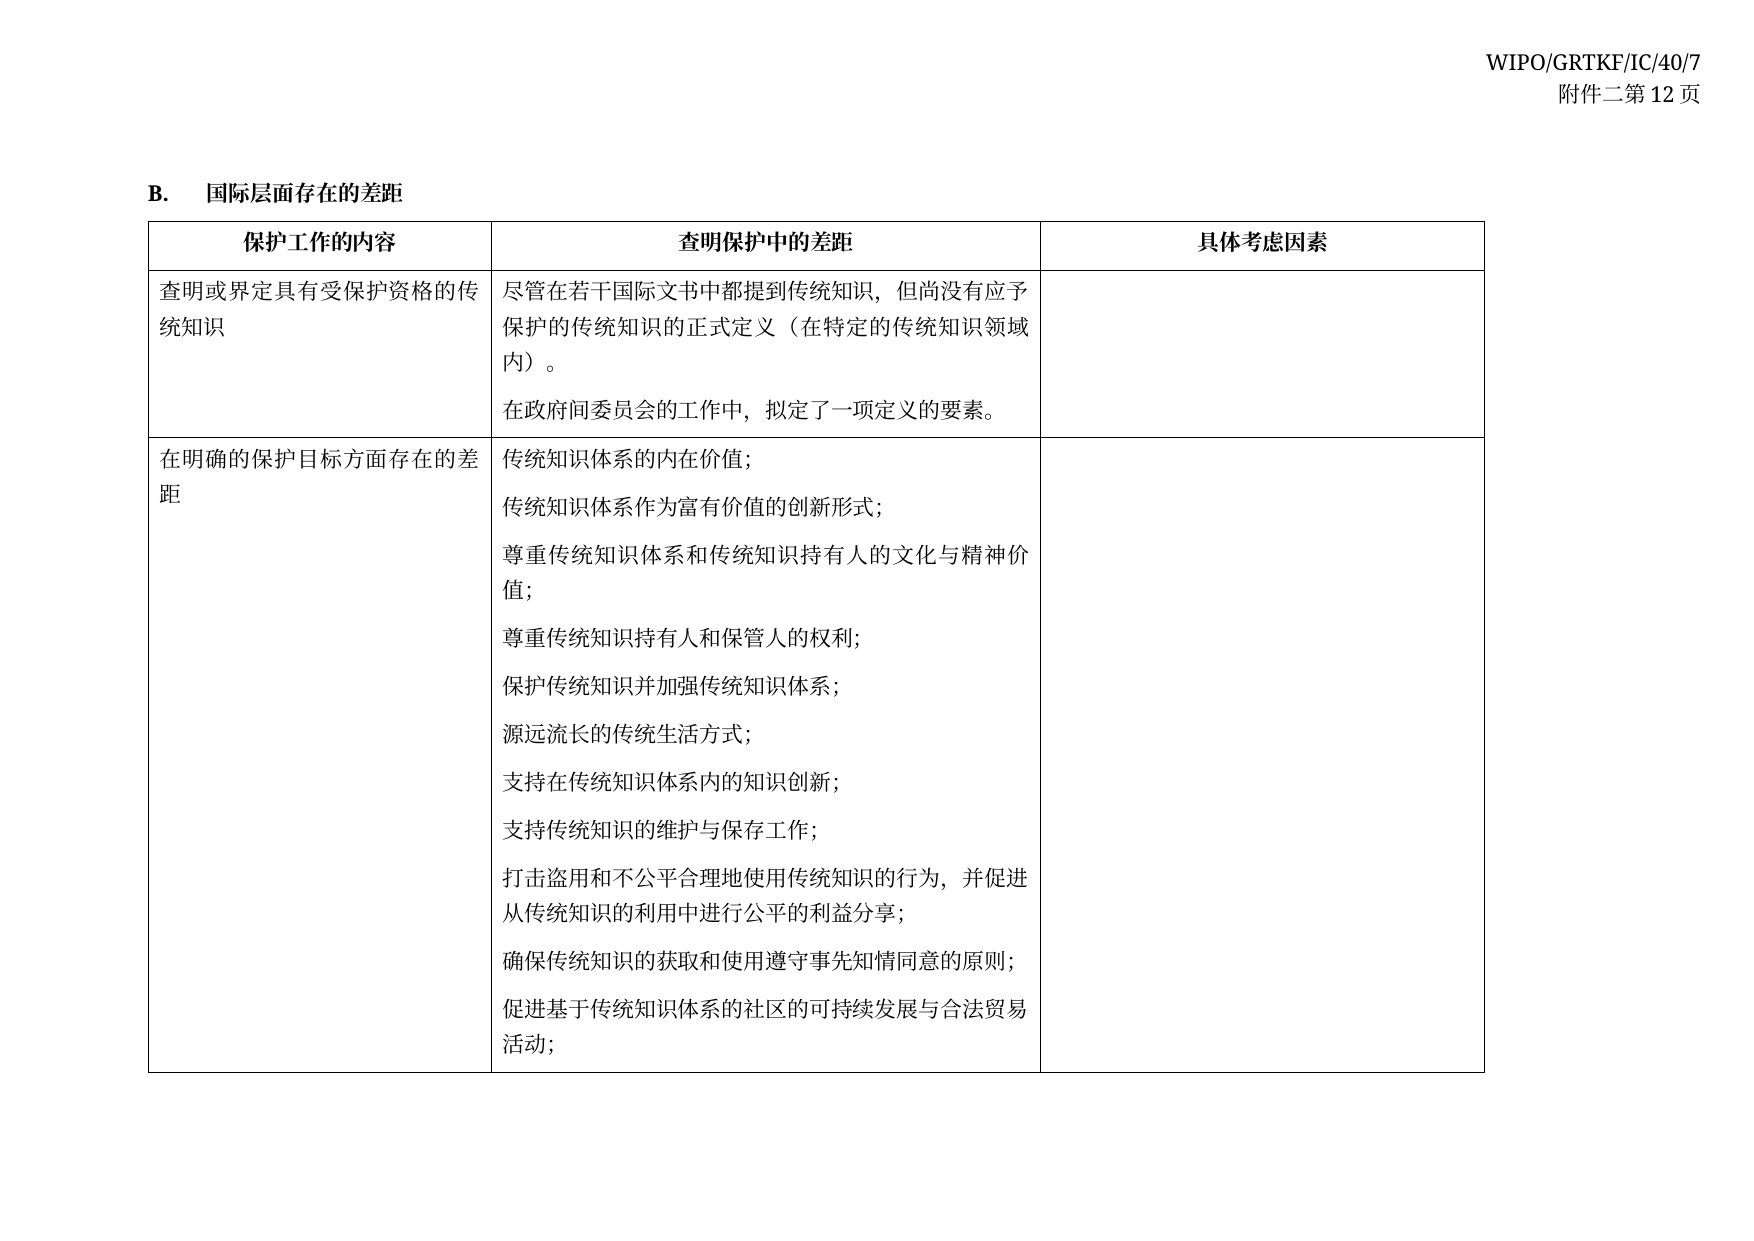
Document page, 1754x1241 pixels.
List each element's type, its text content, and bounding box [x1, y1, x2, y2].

table_cell [1041, 271, 1484, 437]
table_header 具体考虑因素 [1041, 222, 1484, 269]
table_header 查明保护中的差距 [492, 222, 1040, 269]
table_cell 查明或界定具有受保护资格的传统知识 [149, 271, 491, 437]
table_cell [492, 438, 1040, 1072]
text B. 国际层面存在的差距 [148, 173, 1701, 208]
table_cell 在明确的保护目标方面存在的差距 [149, 438, 491, 1072]
table_header 保护工作的内容 [149, 222, 491, 269]
table_cell 尽管在若干国际文书中都提到传统知识，但尚没有应予保护的传统知识的正式定义（在特定的传统知识领域‍内）。 在政府间委员会的工作中，拟定了一项定义的要素。 [492, 271, 1040, 437]
table_cell [1041, 438, 1484, 1072]
